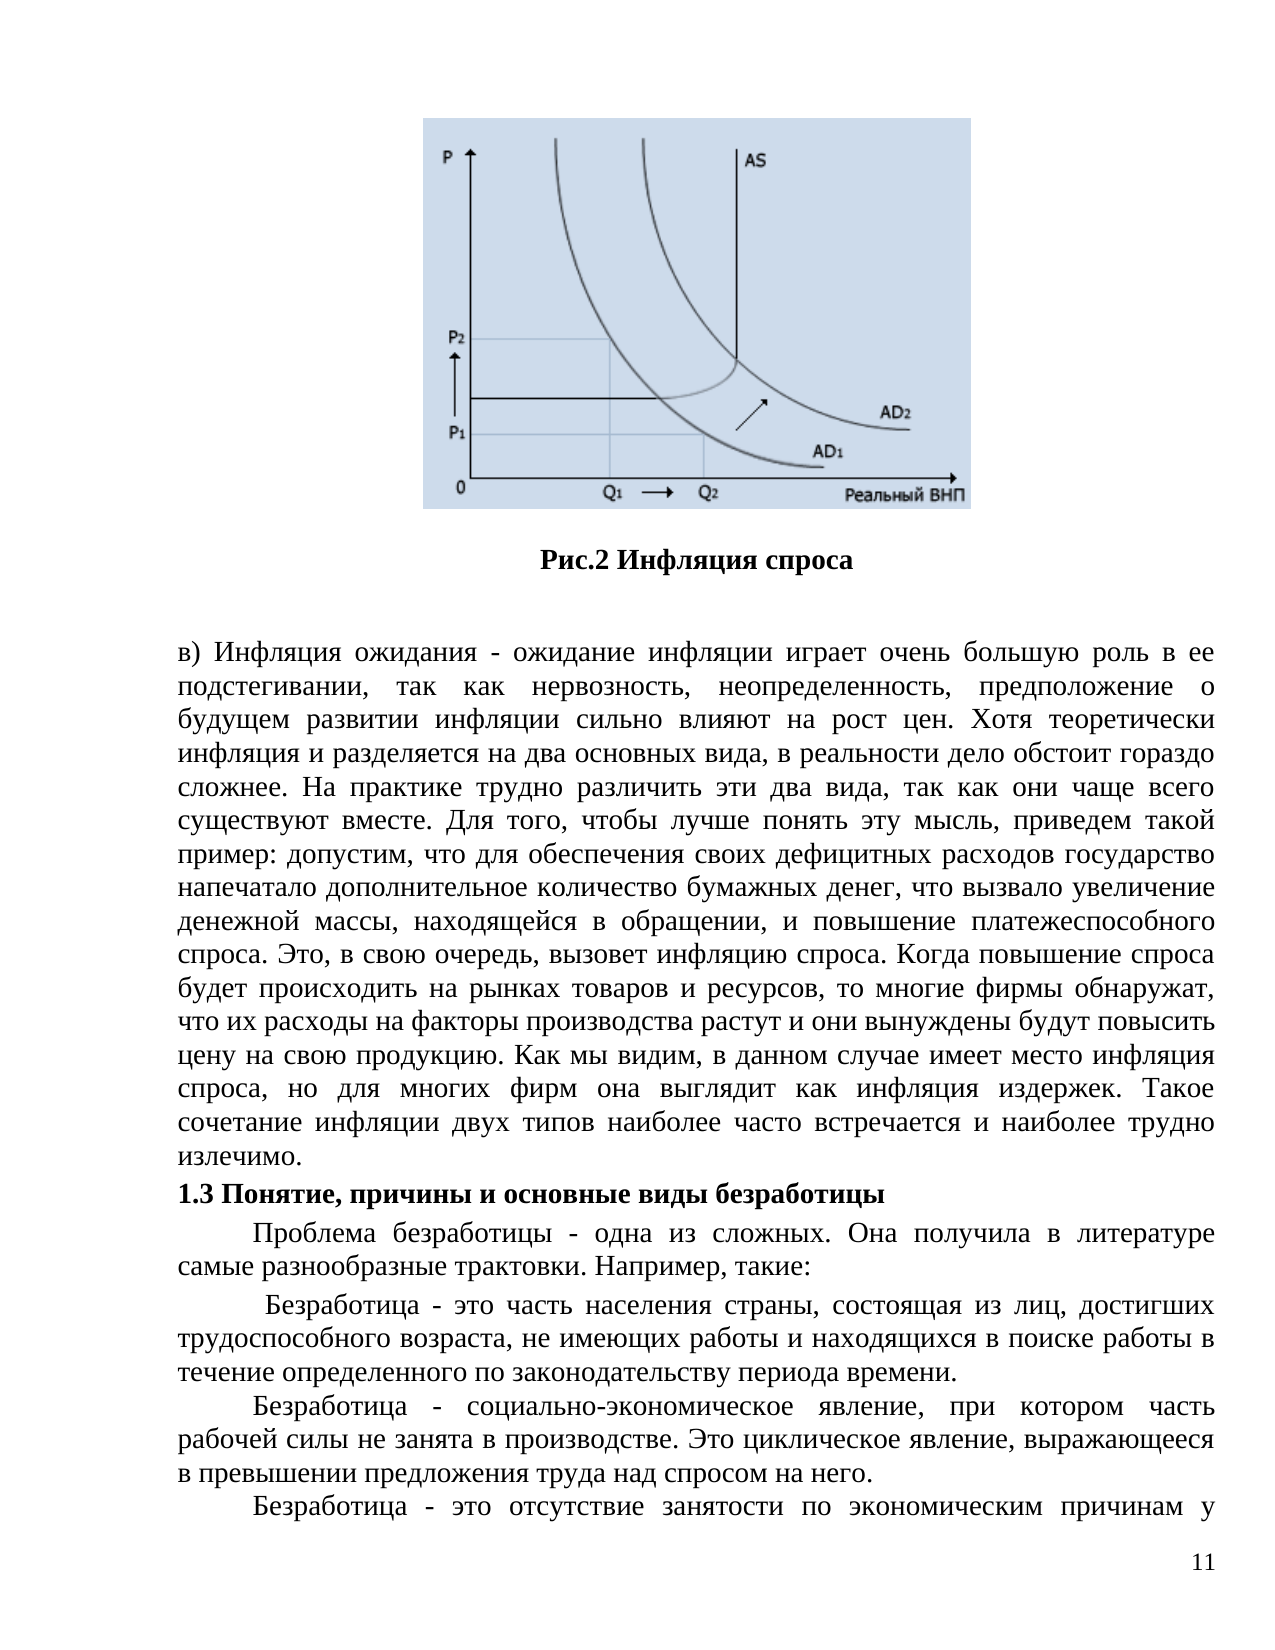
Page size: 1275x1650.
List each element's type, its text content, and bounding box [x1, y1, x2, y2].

text в) Инфляция ожидания - ожидание инфляции играет очень большую роль в ее подстегивании, так как нервозность, неопределенность, предположение о будущем развитии инфляции сильно влияют на рост цен. Хотя теоретически инфляция и разделяется на два основных вида, в реальности дело обстоит гораздо сложнее. На практике трудно различить эти два вида, так как они чаще всего существуют вместе. Для того, чтобы лучше понять эту мысль, приведем такой пример: допустим, что для обеспечения своих дефицитных расходов государство напечатало дополнительное количество бумажных денег, что вызвало увеличение денежной массы, находящейся в обращении, и повышение платежеспособного спроса. Это, в свою очередь, вызовет инфляцию спроса. Когда повышение спроса будет происходить на рынках товаров и ресурсов, то многие фирмы обнаружат, что их расходы на факторы производства растут и они вынуждены будут повысить цену на свою продукцию. Как мы видим, в данном случае имеет место инфляция спроса, но для многих фирм она выглядит как инфляция издержек. Такое сочетание инфляции двух типов наиболее часто встречается и наиболее трудно излечимо. [177, 634, 1216, 1171]
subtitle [177, 1287, 1216, 1522]
picture [423, 118, 971, 509]
subtitle 1.3 Понятие, причины и основные виды безработицы [177, 1176, 1216, 1210]
subtitle Проблема безработицы - одна из сложных. Она получила в литературе самые разнообразные трактовки. Например, такие: [177, 1215, 1216, 1282]
